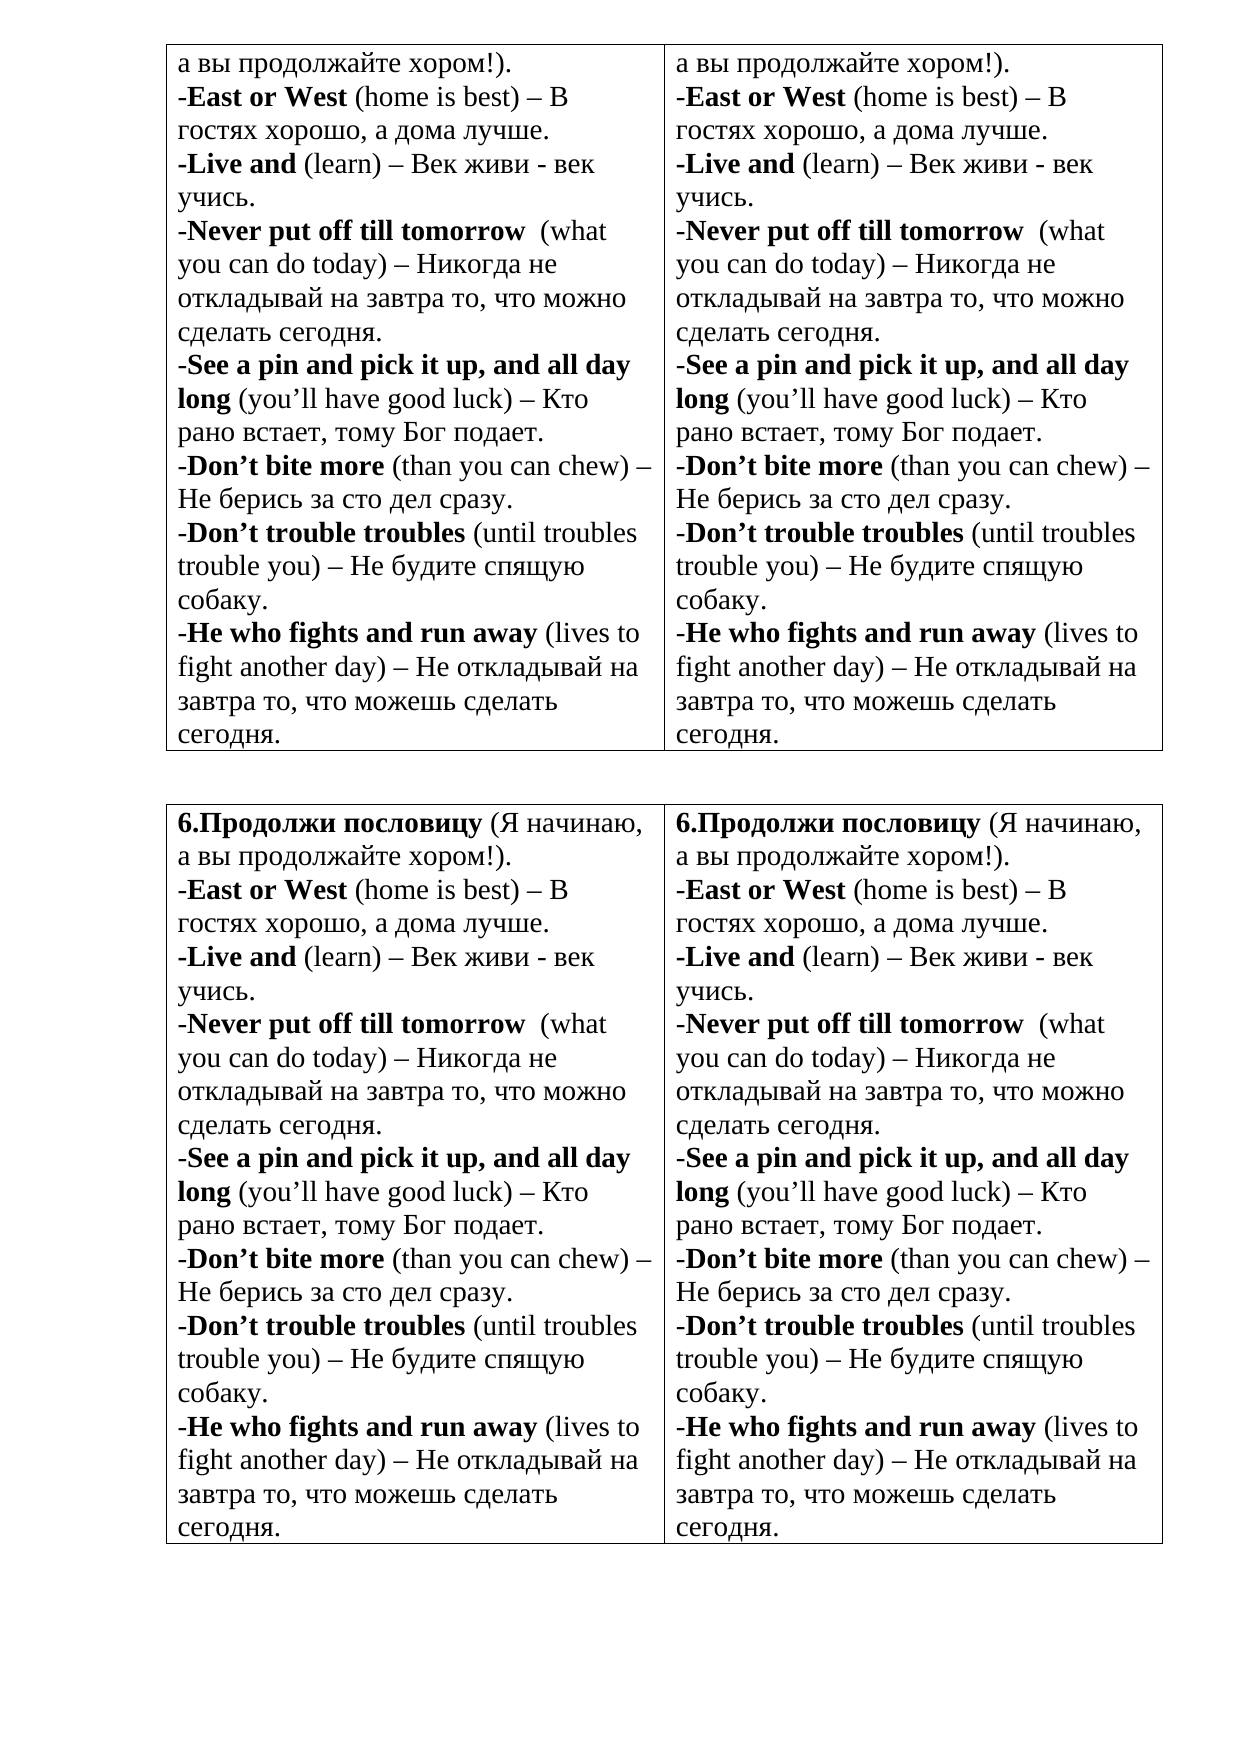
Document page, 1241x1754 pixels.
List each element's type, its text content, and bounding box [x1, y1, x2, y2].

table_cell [665, 45, 1162, 750]
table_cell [167, 45, 664, 750]
table_header 6.Продолжи пословицу (Я начинаю, а вы продолжайте хором!). -East or West (home is best) – В гостях хорошо, а дома лучше. -Live and (learn) – Век живи - век учись. -Never put off till tomorrow (what you can do today) – Никогда не откладывай на завтра то, что можно сделать сегодня. -See a pin and pick it up, and all day long (you’ll have good luck) – Кто рано встает, тому Бог подает. -Don’t bite more (than you can chew) – Не берись за сто дел сразу. -Don’t trouble troubles (until troubles trouble you) – Не будите спящую собаку. -He who fights and run away (lives to fight another day) – Не откладывай на завтра то, что можешь сделать сегодня. [167, 805, 664, 1543]
table_header 6.Продолжи пословицу (Я начинаю, а вы продолжайте хором!). -East or West (home is best) – В гостях хорошо, а дома лучше. -Live and (learn) – Век живи - век учись. -Never put off till tomorrow (what you can do today) – Никогда не откладывай на завтра то, что можно сделать сегодня. -See a pin and pick it up, and all day long (you’ll have good luck) – Кто рано встает, тому Бог подает. -Don’t bite more (than you can chew) – Не берись за сто дел сразу. -Don’t trouble troubles (until troubles trouble you) – Не будите спящую собаку. -He who fights and run away (lives to fight another day) – Не откладывай на завтра то, что можешь сделать сегодня. [665, 805, 1162, 1543]
